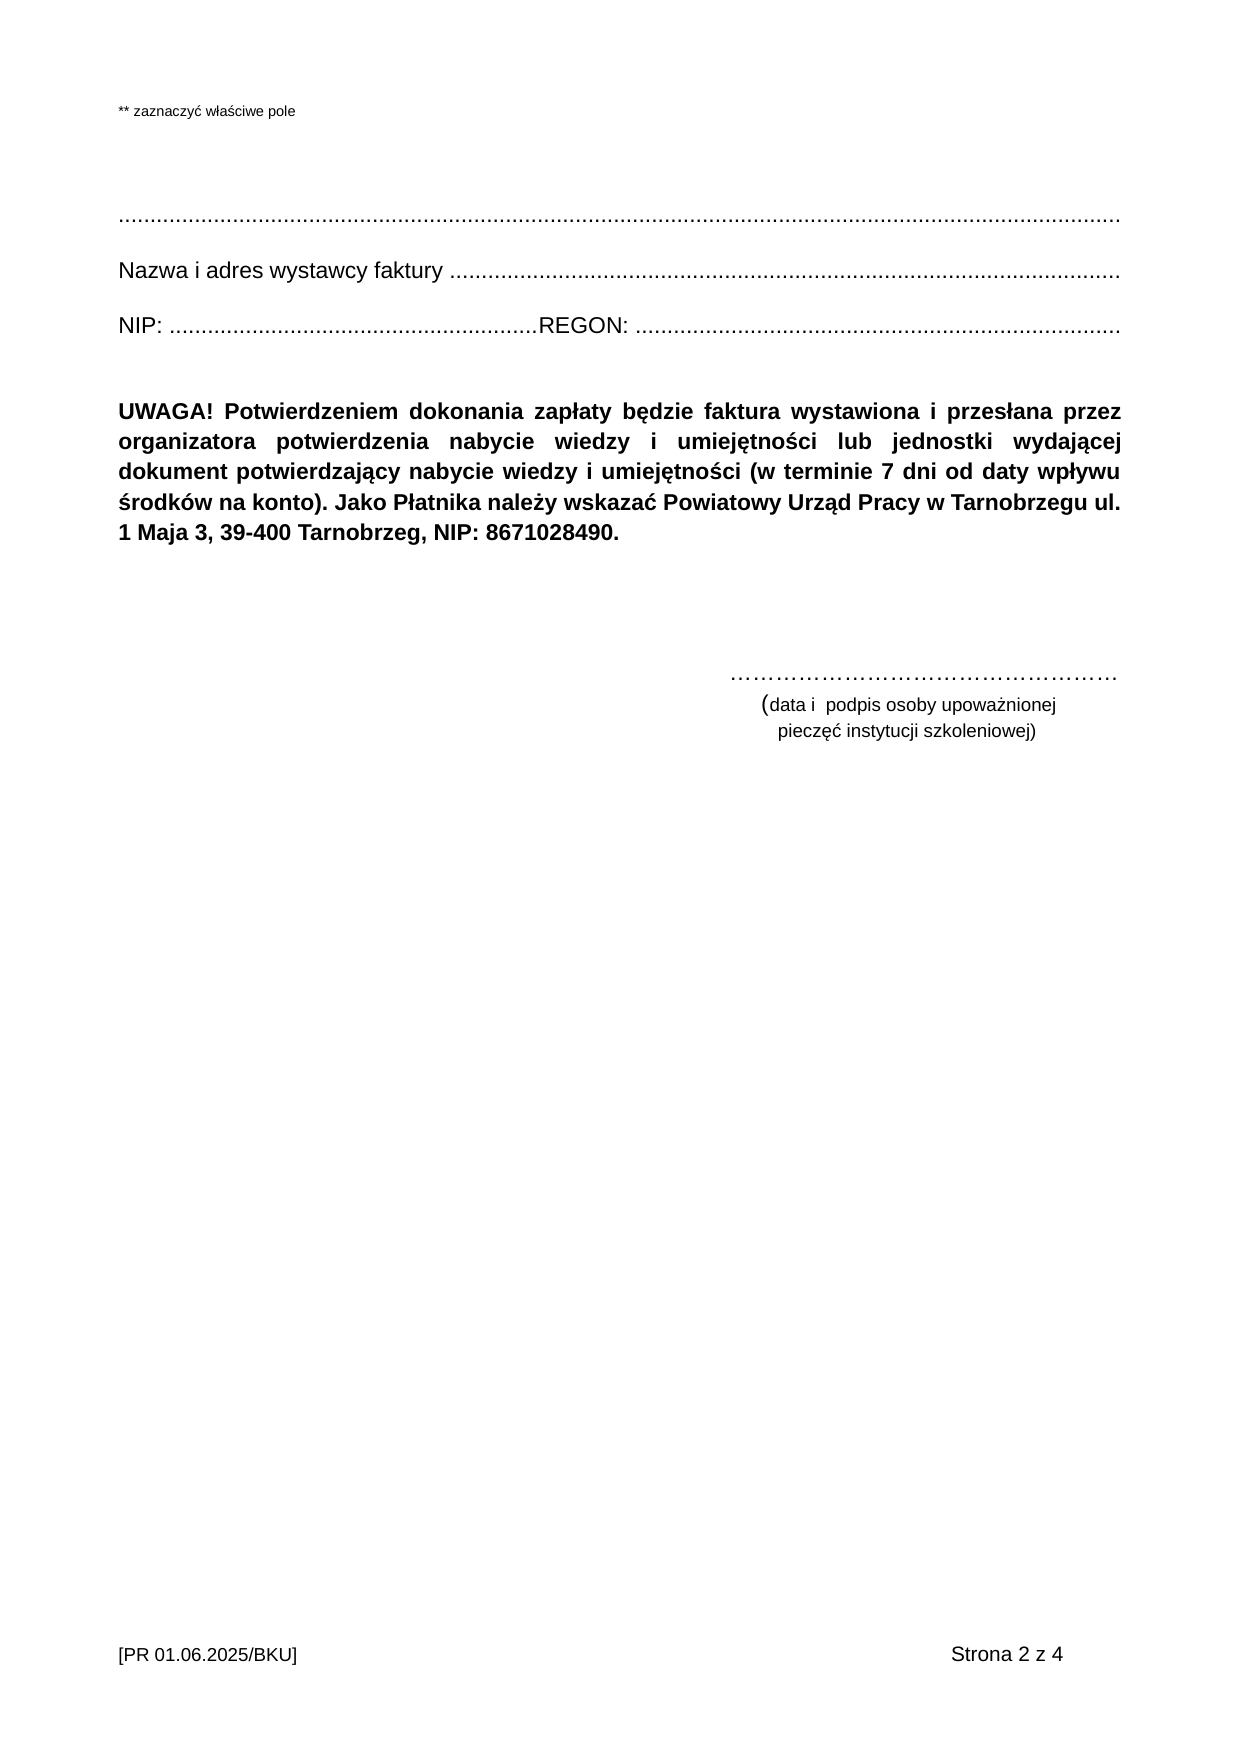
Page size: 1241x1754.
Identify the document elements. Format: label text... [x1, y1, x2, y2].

text Nazwa i adres wystawcy faktury [118, 257, 1122, 283]
text UWAGA! Potwierdzeniem dokonania zapłaty będzie faktura wystawiona i przesłana przez organizatora potwierdzenia nabycie wiedzy i umiejętności lub jednostki wydającej dokument potwierdzający nabycie wiedzy i umiejętności (w terminie 7 dni od daty wpływu środków na konto). Jako Płatnika należy wskazać Powiatowy Urząd Pracy w Tarnobrzegu ul. 1 Maja 3, 39-400 Tarnobrzeg, NIP: 8671028490. [118, 398, 1122, 545]
text (data i podpis osoby upoważnionej [118, 689, 1122, 716]
text NIP: REGON: [118, 312, 1122, 339]
text …………………………………………… [118, 659, 1122, 686]
text ** zaznaczyć właściwe pole [118, 103, 1122, 119]
text pieczęć instytucji szkoleniowej) [118, 720, 1122, 741]
